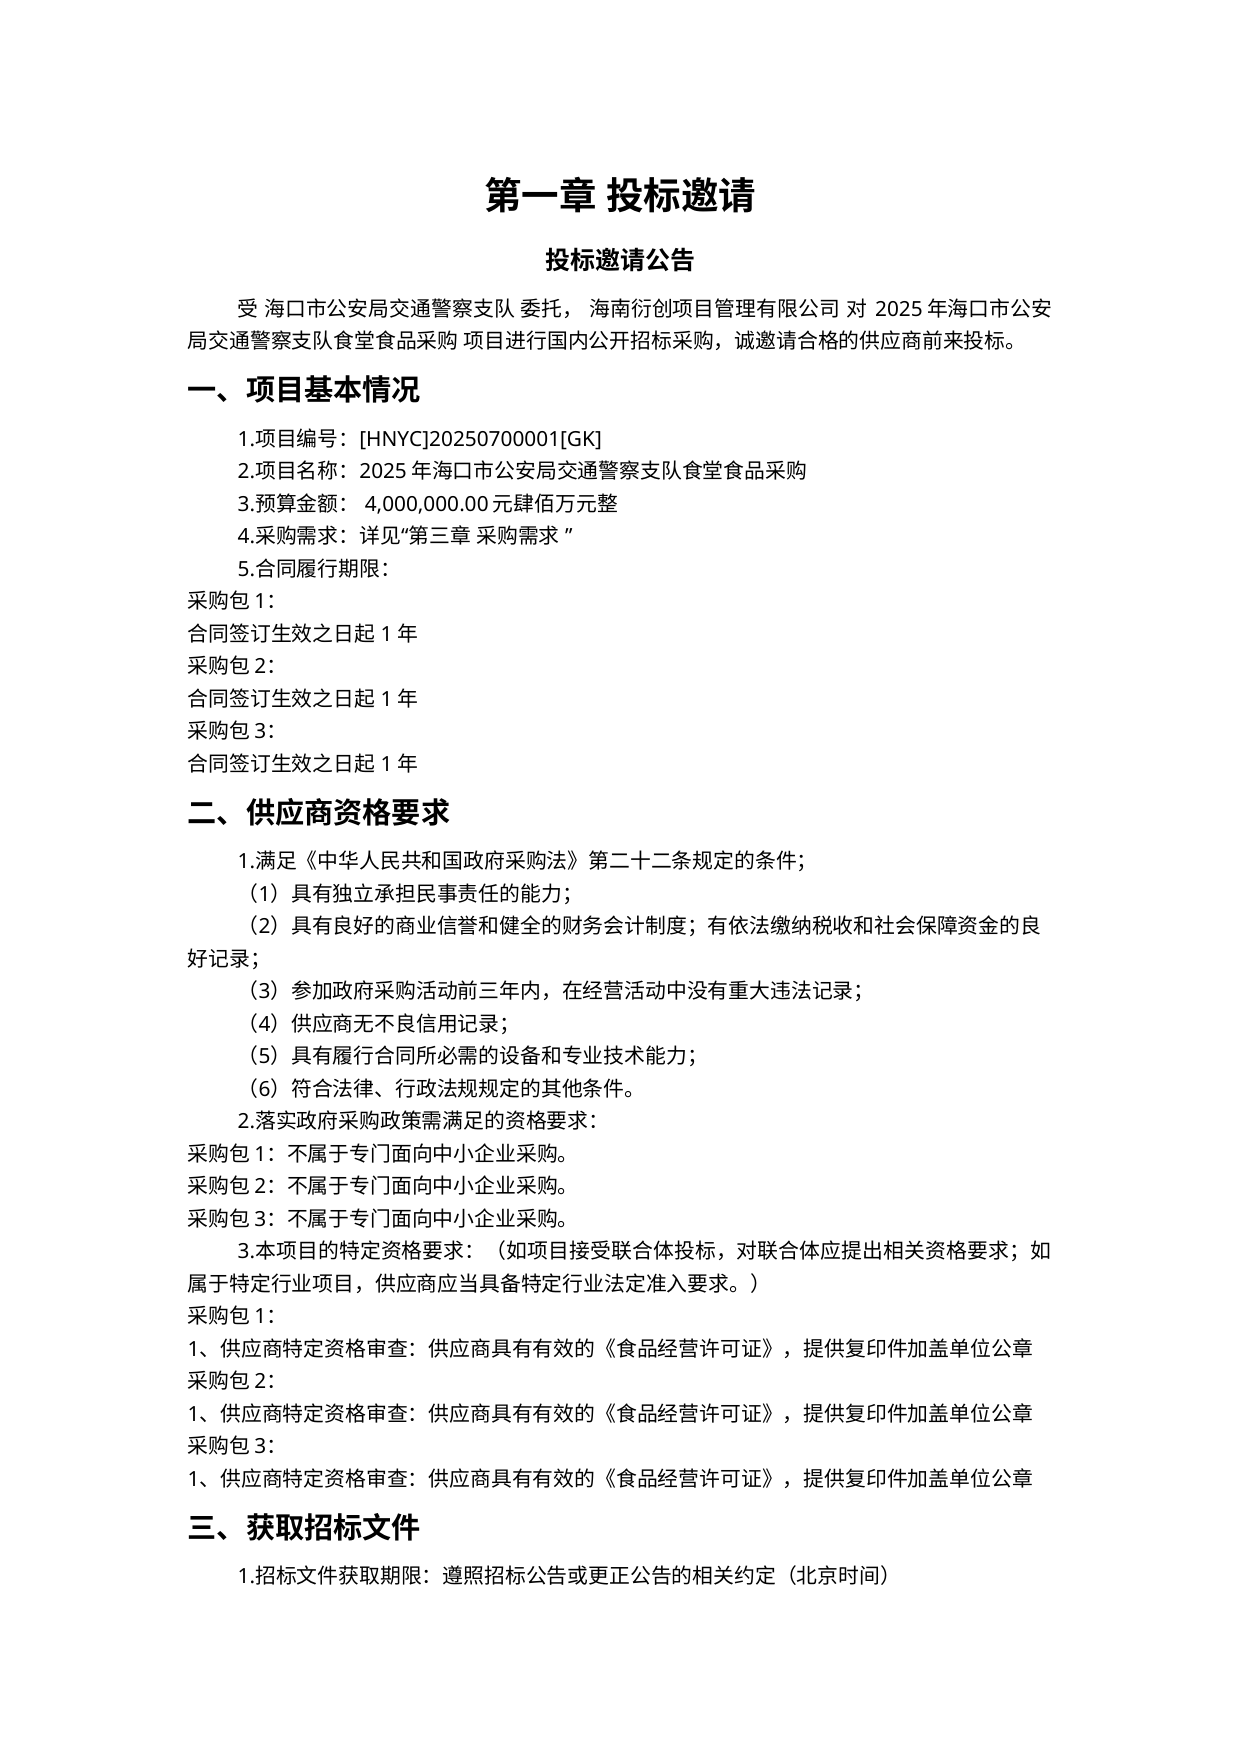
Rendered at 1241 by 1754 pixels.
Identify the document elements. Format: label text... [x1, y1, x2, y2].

text （2）具有良好的商业信誉和健全的财务会计制度；有依法缴纳税收和社会保障资金的良好记录； [187, 909, 1053, 974]
text 三、获取招标文件 [187, 1494, 1053, 1559]
text 采购包1：不属于专门面向中小企业采购。 [187, 1137, 1053, 1169]
text 4.采购需求：详见“第三章 采购需求 ” [187, 519, 1053, 552]
text （5）具有履行合同所必需的设备和专业技术能力； [187, 1039, 1053, 1072]
text 3.预算金额： 4,000,000.00元肆佰万元整 [187, 487, 1053, 519]
text 1、供应商特定资格审查：供应商具有有效的《食品经营许可证》，提供复印件加盖单位公章 [187, 1332, 1053, 1364]
text 3.本项目的特定资格要求：（如项目接受联合体投标，对联合体应提出相关资格要求；如属于特定行业项目，供应商应当具备特定行业法定准入要求。） [187, 1234, 1053, 1299]
text （3）参加政府采购活动前三年内，在经营活动中没有重大违法记录； [187, 974, 1053, 1007]
text 采购包1： [187, 1299, 1053, 1332]
text 受 海口市公安局交通警察支队 委托， 海南衍创项目管理有限公司 对 2025年海口市公安局交通警察支队食堂食品采购 项目进行国内公开招标采购，诚邀请合格的供应商前来投标。 [187, 292, 1053, 357]
text （4）供应商无不良信用记录； [187, 1007, 1053, 1039]
text 1、供应商特定资格审查：供应商具有有效的《食品经营许可证》，提供复印件加盖单位公章 [187, 1397, 1053, 1429]
text 1.招标文件获取期限：遵照招标公告或更正公告的相关约定（北京时间） [187, 1559, 1053, 1592]
text （6）符合法律、行政法规规定的其他条件。 [187, 1072, 1053, 1104]
text （1）具有独立承担民事责任的能力； [187, 877, 1053, 909]
text 合同签订生效之日起 1 年 [187, 617, 1053, 649]
text 2.项目名称：2025年海口市公安局交通警察支队食堂食品采购 [187, 454, 1053, 487]
text 采购包3： [187, 714, 1053, 747]
text 采购包2：不属于专门面向中小企业采购。 [187, 1169, 1053, 1202]
text 第一章 投标邀请 [187, 162, 1053, 227]
text 2.落实政府采购政策需满足的资格要求： [187, 1104, 1053, 1137]
text 采购包3： [187, 1429, 1053, 1462]
text 投标邀请公告 [187, 227, 1053, 292]
text 合同签订生效之日起 1 年 [187, 682, 1053, 714]
text 二、供应商资格要求 [187, 779, 1053, 844]
text 采购包3：不属于专门面向中小企业采购。 [187, 1202, 1053, 1234]
text 采购包2： [187, 649, 1053, 682]
text 1.项目编号：[HNYC]20250700001[GK] [187, 422, 1053, 454]
text 采购包2： [187, 1364, 1053, 1397]
text 5.合同履行期限： [187, 552, 1053, 584]
text 一、项目基本情况 [187, 357, 1053, 422]
text 合同签订生效之日起 1 年 [187, 747, 1053, 779]
text 采购包1： [187, 584, 1053, 617]
text 1.满足《中华人民共和国政府采购法》第二十二条规定的条件； [187, 844, 1053, 877]
text 1、供应商特定资格审查：供应商具有有效的《食品经营许可证》，提供复印件加盖单位公章 [187, 1462, 1053, 1494]
